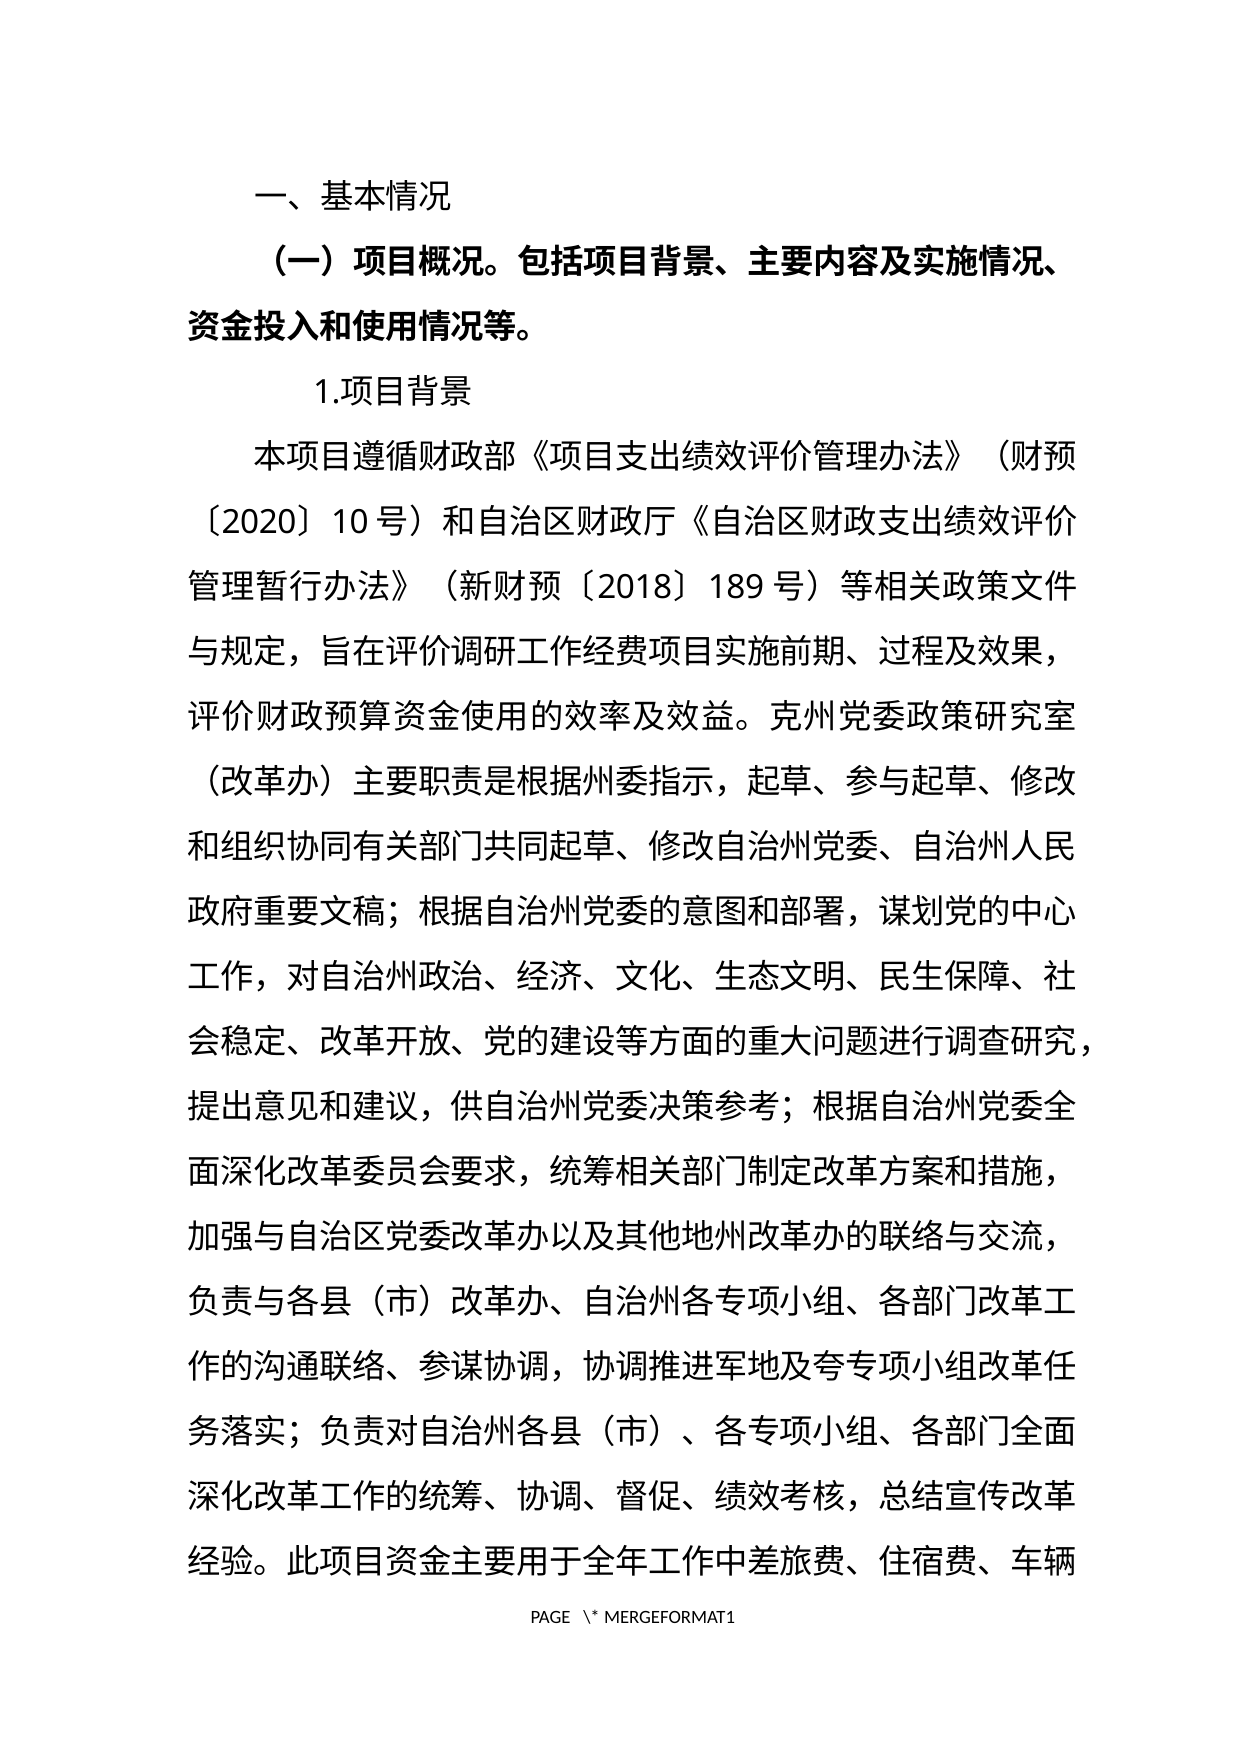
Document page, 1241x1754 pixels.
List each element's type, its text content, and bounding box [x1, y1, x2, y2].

text 一、基本情况 [187, 162, 1078, 227]
text （一）项目概况。包括项目背景、主要内容及实施情况、资金投入和使用情况等。 [187, 227, 1078, 357]
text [187, 357, 1078, 1592]
